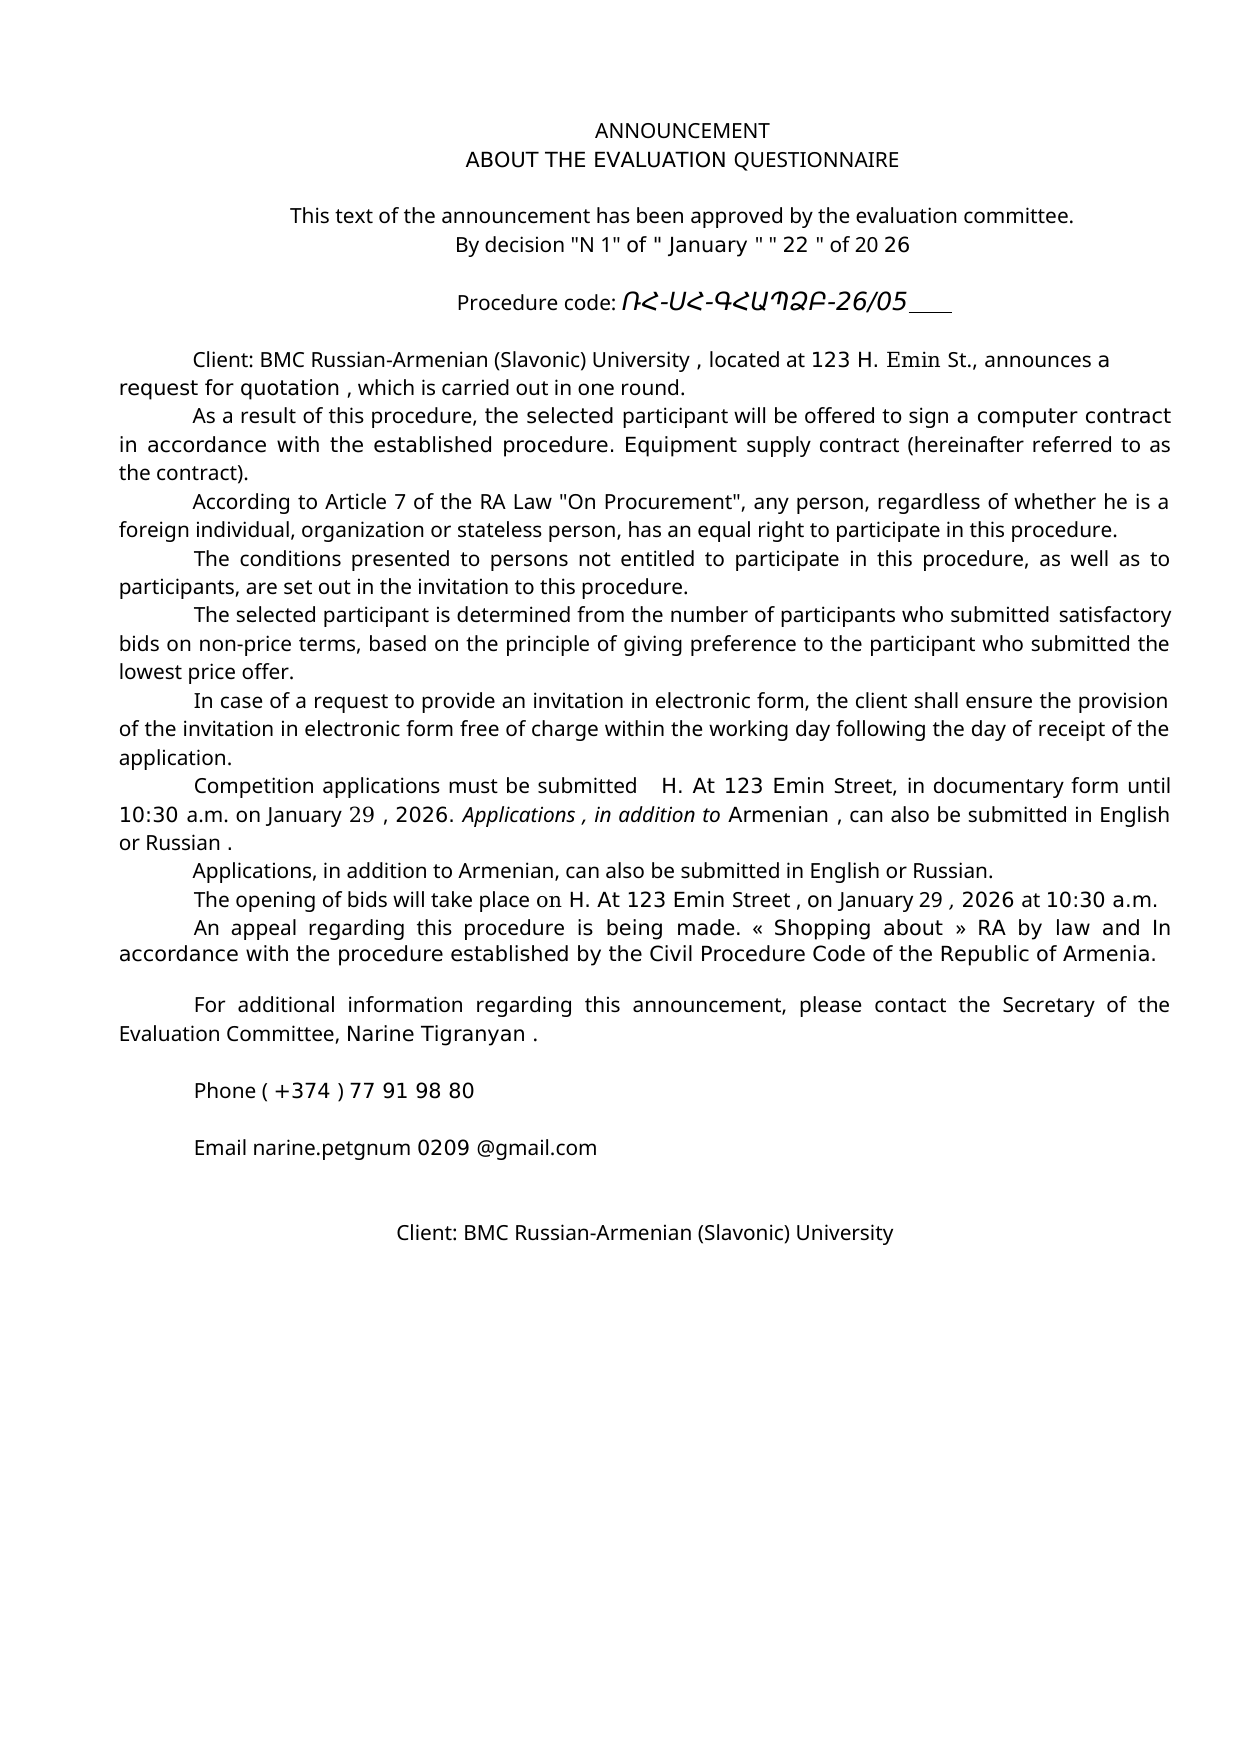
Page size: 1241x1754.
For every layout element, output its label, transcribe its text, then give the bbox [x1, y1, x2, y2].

text The selected participant is determined from the number of participants who submitted satisfactory bids on non-price terms, based on the principle of giving preference to the participant who submitted the lowest price offer. [118, 601, 1171, 686]
text Phone ( +374 ) 77 91 98 80 [118, 1076, 1171, 1104]
text This text of the announcement has been approved by the evaluation committee. [118, 202, 1171, 230]
text Email narine.petgnum 0209 @gmail.com [118, 1133, 1171, 1161]
text Client: BMC Russian-Armenian (Slavonic) University , located at 123 H. Emin St., announces a request for quotation , which is carried out in one round. [118, 345, 1171, 402]
text For additional information regarding this announcement, please contact the Secretary of the Evaluation Committee, Narine Tigranyan . [118, 990, 1171, 1047]
text In case of a request to provide an invitation in electronic form, the client shall ensure the provision of the invitation in electronic form free of charge within the working day following the day of receipt of the application. [118, 686, 1171, 771]
text By decision "N 1" of " January " " 22 " of 20 26 [118, 230, 1171, 258]
text The conditions presented to persons not entitled to participate in this procedure, as well as to participants, are set out in the invitation to this procedure. [118, 544, 1171, 601]
text The opening of bids will take place on H. At 123 Emin Street , on January 29 , 2026 at 10:30 a.m. [118, 885, 1171, 913]
text An appeal regarding this procedure is being made. « Shopping about » RA by law and In accordance with the procedure established by the Civil Procedure Code of the Republic of Armenia. [118, 913, 1171, 966]
text Applications, in addition to Armenian, can also be submitted in English or Russian. [118, 857, 1171, 885]
text ANNOUNCEMENT [118, 116, 1171, 145]
text Client: BMC Russian-Armenian (Slavonic) University [118, 1218, 1171, 1246]
text As a result of this procedure, the selected participant will be offered to sign a computer contract in accordance with the established procedure. Equipment supply contract (hereinafter referred to as the contract). [118, 402, 1171, 487]
text Competition applications must be submitted H.​ At 123 Emin Street, in documentary form until 10:30 a.m. on January 29 , 2026. Applications , in addition to Armenian , can also be submitted in English or Russian . [118, 771, 1171, 857]
text ABOUT THE EVALUATION QUESTIONNAIRE [118, 145, 1171, 173]
text Procedure code: ՌՀ-ՍՀ-ԳՀԱՊՁԲ-26/05 [118, 287, 1171, 316]
text According to Article 7 of the RA Law "On Procurement", any person, regardless of whether he is a foreign individual, organization or stateless person, has an equal right to participate in this procedure. [118, 487, 1171, 544]
